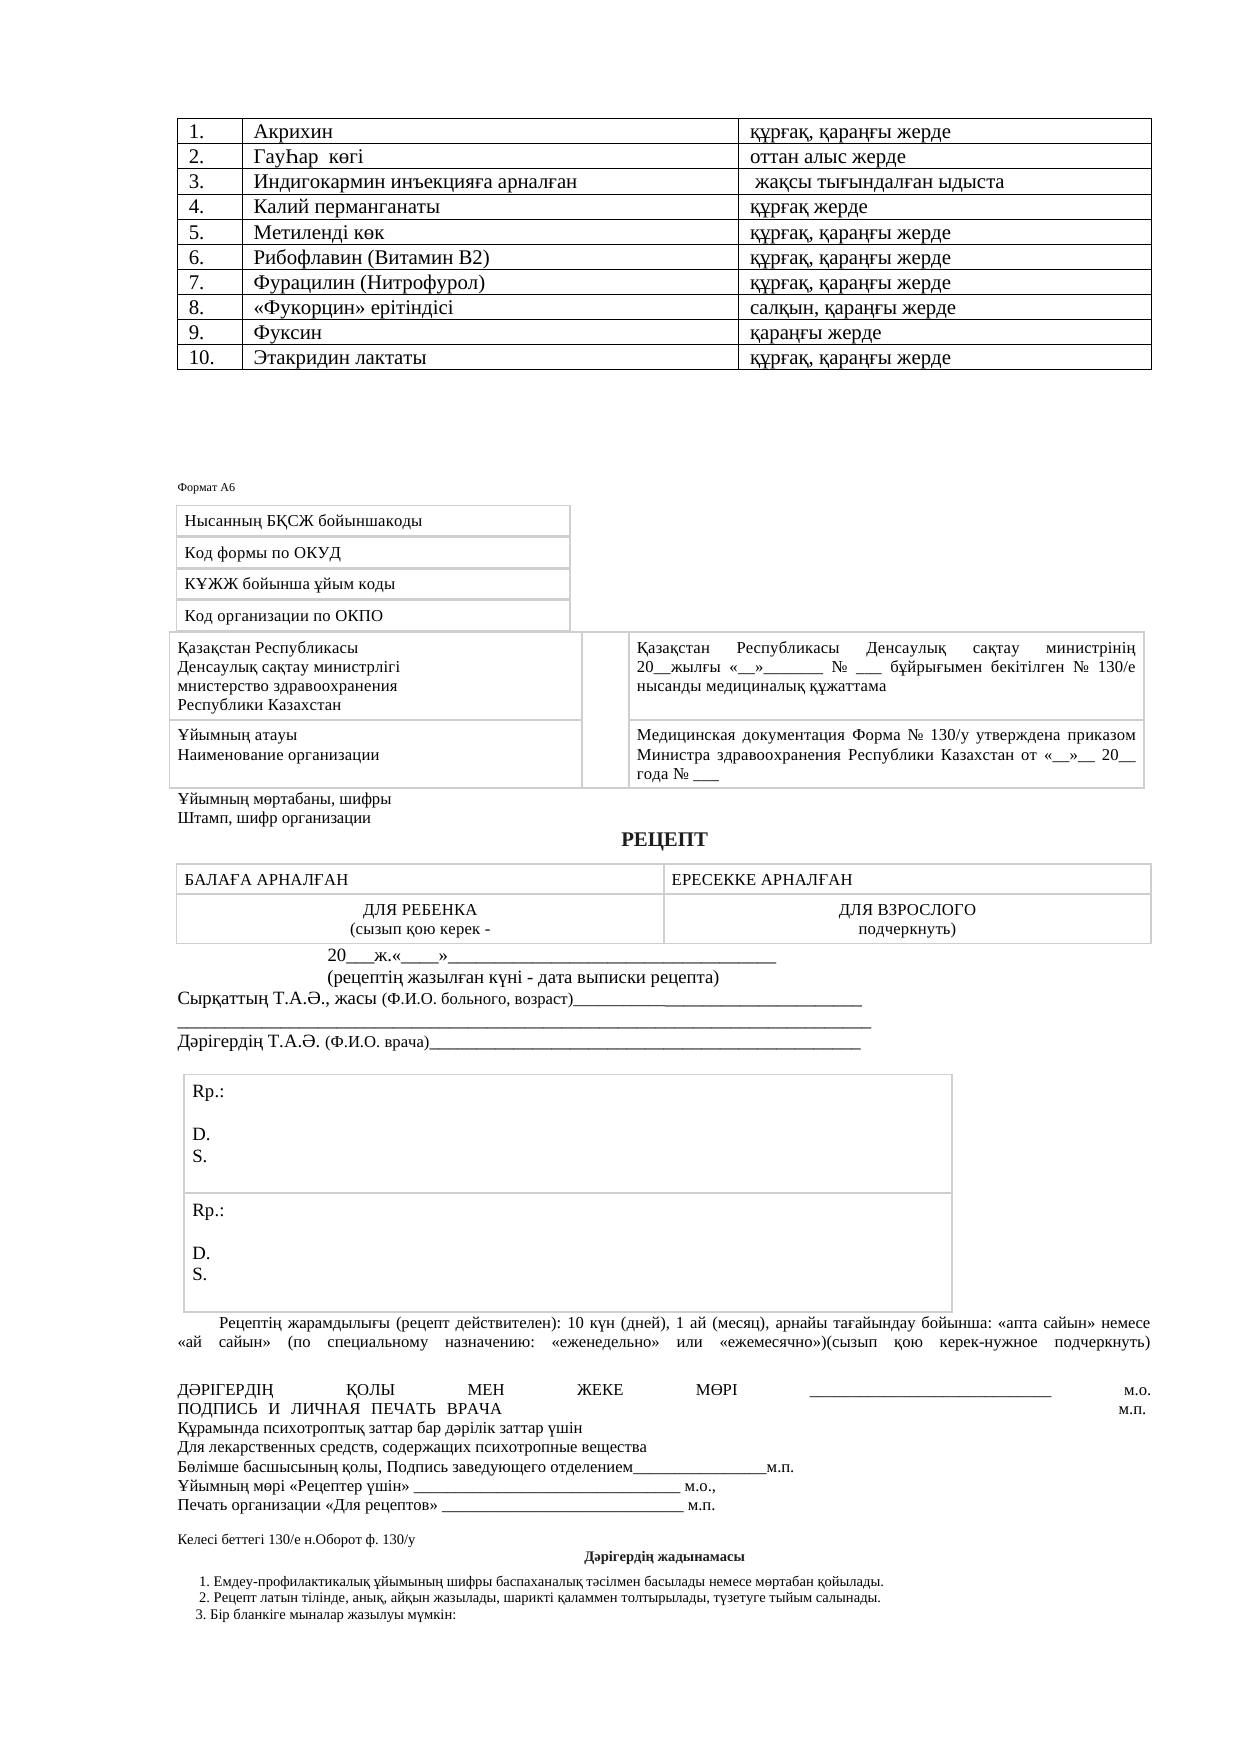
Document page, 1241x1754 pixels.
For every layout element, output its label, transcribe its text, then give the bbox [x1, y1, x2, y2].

table_cell Этакридин лактаты [243, 345, 738, 369]
text Бөлімше басшысының қолы, Подпись заведующего отделением________________м.п. Ұйымның мөрі «Рецептер үшін» ________________________________ м.о., Печать организации «Для рецептов» _____________________________ м.п. [177, 1456, 1152, 1514]
text Сырқаттың Т.А.Ә., жасы (Ф.И.О. больного, возраст)________________________________ [177, 987, 1152, 1009]
table_cell Ұйымның атауы Наименование организации [170, 721, 581, 787]
text ДӘРІГЕРДІҢ ҚОЛЫ МЕН ЖЕКЕ МӨРІ _____________________________ м.о. ПОДПИСЬ И ЛИЧНАЯ ПЕЧАТЬ ВРАЧА м.п. Құрамында психотроптық заттар бар дәрілік заттар үшін [177, 1380, 1152, 1437]
table_cell Метиленді көк [243, 220, 738, 244]
table_cell 7. [178, 270, 242, 294]
table_cell ДЛЯ ВЗРОСЛОГО подчеркнуть) [665, 895, 1150, 943]
table_cell құрғақ, қараңғы жерде [739, 119, 1151, 143]
table_cell ГауҺар көгі [243, 144, 738, 168]
table_cell құрғақ, қараңғы жерде [739, 270, 1151, 294]
table_cell Фурацилин (Нитрофурол) [243, 270, 738, 294]
table_cell Rp.: D. S. [185, 1194, 951, 1311]
table_cell Акрихин [243, 119, 738, 143]
text __________________________________________________________________________ Дәрігердің Т.А.Ә. (Ф.И.О. врача)______________________________________________ [177, 1009, 1152, 1052]
table_cell 1. [178, 119, 242, 143]
table_cell 8. [178, 295, 242, 319]
subtitle Дәрігердің жадынамасы [177, 1547, 1152, 1564]
table_cell ДЛЯ РЕБЕНКА (сызып қою керек - [177, 895, 663, 943]
table_header [583, 633, 628, 787]
table_header Код организации по ОКПО [177, 601, 569, 630]
table_cell 2. [178, 144, 242, 168]
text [177, 1572, 1152, 1623]
table_cell оттан алыс жерде [739, 144, 1151, 168]
table_cell жақсы тығындалған ыдыста [739, 169, 1151, 193]
table_cell Рибофлавин (Витамин В2) [243, 245, 738, 269]
text Келесі беттегі 130/е н.Оборот ф. 130/у [177, 1531, 1152, 1547]
table_cell Индигокармин инъекцияға арналған [243, 169, 738, 193]
table_header КҰЖЖ бойынша ұйым коды [177, 570, 569, 598]
table_header Rр.: D. S. [185, 1075, 951, 1192]
text 20___ж.«____»___________________________________ (рецептің жазылған күні - дата выписки рецепта) [177, 944, 1152, 987]
subtitle РЕЦЕПТ [177, 827, 1152, 851]
table_cell салқын, қараңғы жерде [739, 295, 1151, 319]
text Ұйымның мөртабаны, шифры Штамп, шифр организации [177, 789, 1152, 827]
table_header ЕРЕСЕККЕ АРНАЛҒАН [665, 865, 1150, 893]
table_header Нысанның БҚСЖ бойыншакоды [177, 506, 569, 535]
table_cell құрғақ, қараңғы жерде [739, 220, 1151, 244]
table_header Код формы по ОКУД [177, 538, 569, 566]
text Рецептің жарамдылығы (рецепт действителен): 10 күн (дней), 1 ай (месяц), арнайы тағайындау бойынша: «апта сайын» немесе «ай сайын» (по специальному назначению: «еженедельно» или «ежемесячно»)(сызып қою керек-нужное подчеркнуть) [177, 1313, 1152, 1380]
table_cell 4. [178, 195, 242, 218]
table_cell құрғақ, қараңғы жерде [739, 345, 1151, 369]
text Формат А6 [177, 481, 1152, 504]
table_cell 10. [178, 345, 242, 369]
table_cell құрғақ, қараңғы жерде [739, 245, 1151, 269]
table_cell 9. [178, 320, 242, 344]
table_cell 5. [178, 220, 242, 244]
table_cell Фуксин [243, 320, 738, 344]
table_header Қазақстан Республикасы Денсаулық сақтау министрінің 20__жылғы «__»_______ № ___ бұйрығымен бекітілген № 130/е нысанды медициналық құжаттама [630, 633, 1143, 719]
table_header БАЛАҒА АРНАЛҒАН [177, 865, 663, 893]
table_cell 6. [178, 245, 242, 269]
table_cell Калий перманганаты [243, 195, 738, 218]
table_header Қазақстан Республикасы Денсаулық сақтау министрлігі мнистерство здравоохранения Республики Казахстан [170, 633, 581, 719]
table_cell Медицинская документация Форма № 130/у утверждена приказом Министра здравоохранения Республики Казахстан от «__»__ 20__ года № ___ [630, 721, 1143, 787]
text Для лекарственных средств, содержащих психотропные вещества [177, 1437, 1152, 1456]
table_cell «Фукорцин» ерітіндісі [243, 295, 738, 319]
table_cell 3. [178, 169, 242, 193]
table_cell құрғақ жерде [739, 195, 1151, 218]
table_cell қараңғы жерде [739, 320, 1151, 344]
